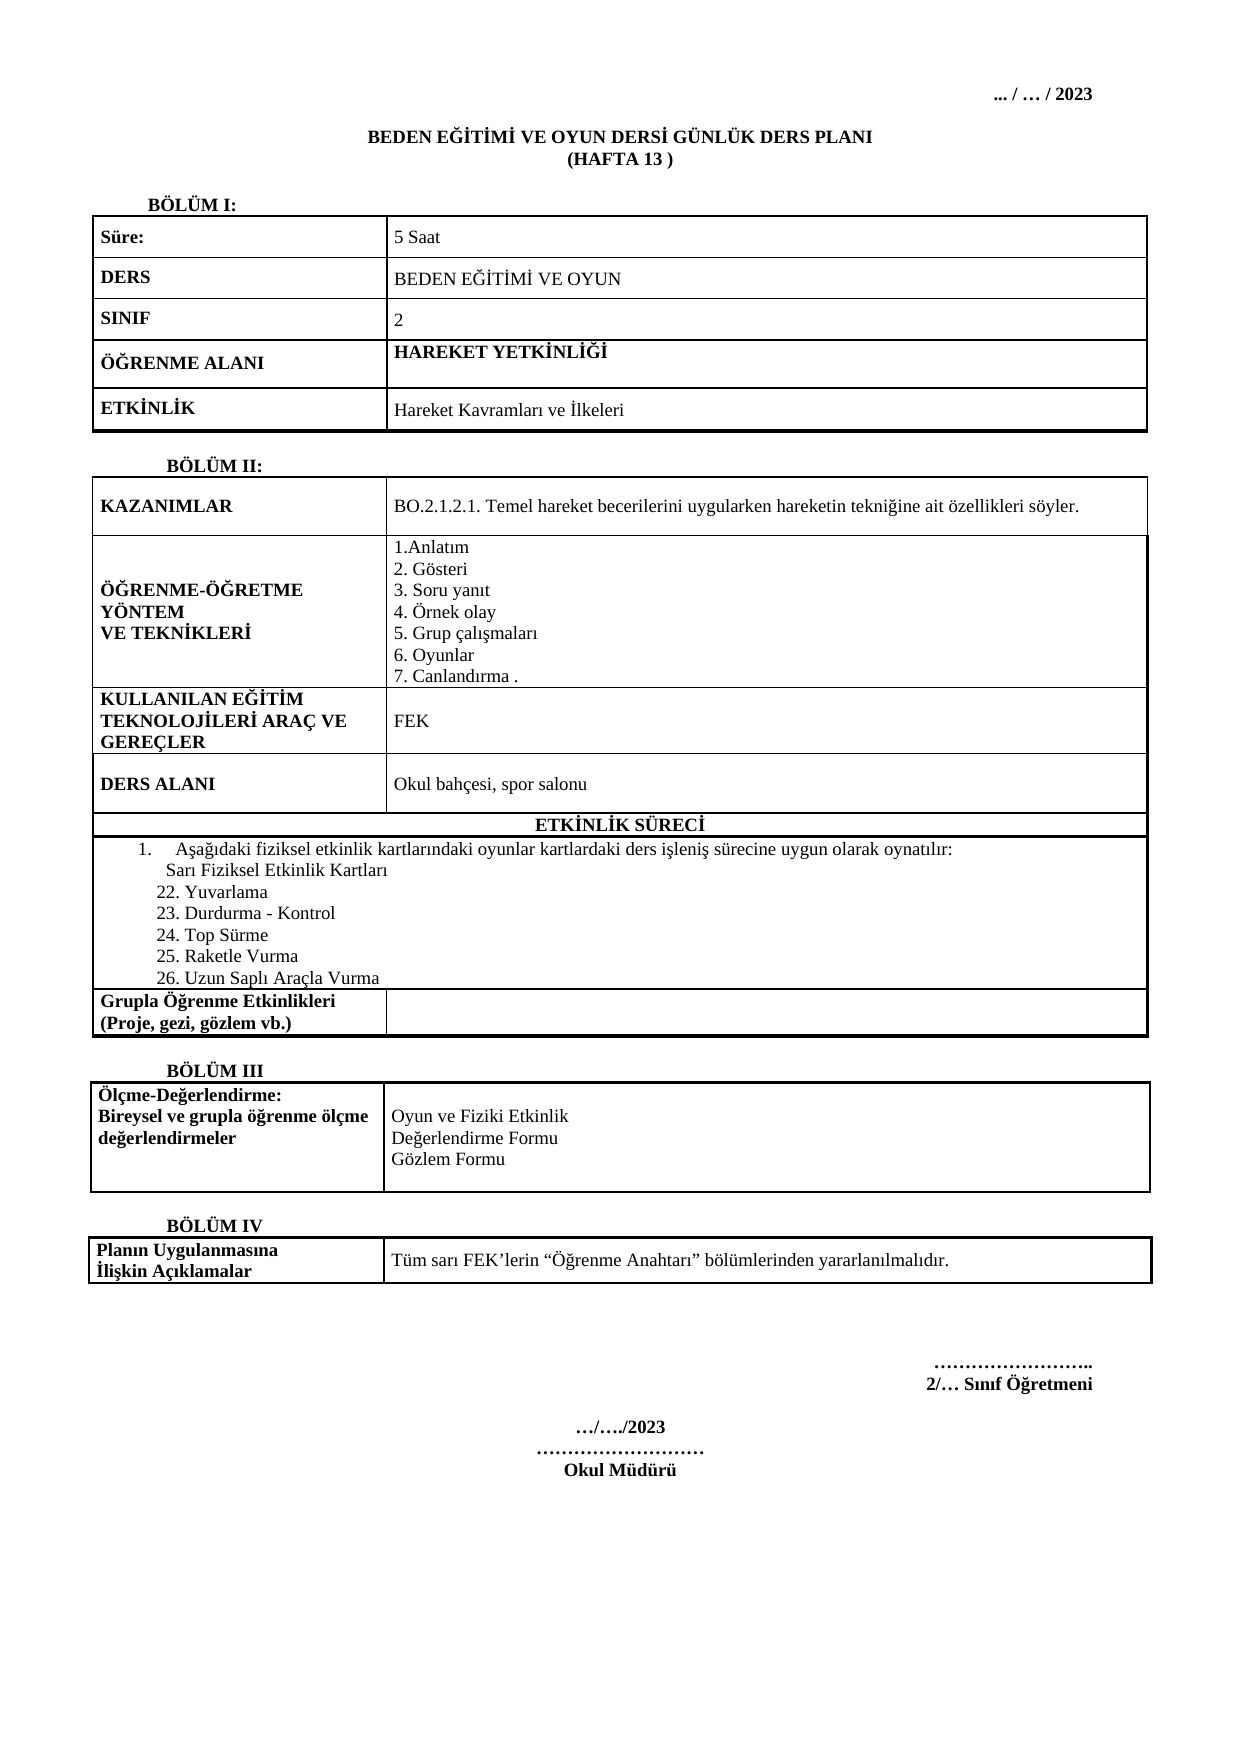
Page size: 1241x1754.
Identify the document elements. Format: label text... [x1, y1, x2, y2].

table_header 5 Saat [388, 217, 1146, 256]
subtitle BÖLÜM III [148, 1060, 1093, 1081]
table_header Ölçme-Değerlendirme: Bireysel ve grupla öğrenme ölçme değerlendirmeler [92, 1084, 383, 1191]
text Okul Müdürü [148, 1459, 1093, 1480]
table_cell ÖĞRENME-ÖĞRETME YÖNTEM VE TEKNİKLERİ [93, 536, 386, 687]
table_cell Okul bahçesi, spor salonu [387, 754, 1146, 812]
text ……………………… [148, 1437, 1093, 1459]
text BEDEN EĞİTİMİ VE OYUN DERSİ GÜNLÜK DERS PLANI [148, 126, 1093, 148]
table_cell 1.Anlatım 2. Gösteri 3. Soru yanıt 4. Örnek olay 5. Grup çalışmaları 6. Oyunlar 7. Canlandırma . [387, 536, 1146, 687]
table_cell Aşağıdaki fiziksel etkinlik kartlarındaki oyunlar kartlardaki ders işleniş sürecine uygun olarak oynatılır: Sarı Fiziksel Etkinlik Kartları 22. Yuvarlama 23. Durdurma - Kontrol 24. Top Sürme 25. Raketle Vurma 26. Uzun Saplı Araçla Vurma [94, 838, 1146, 988]
table_header Planın Uygulanmasına İlişkin Açıklamalar [90, 1239, 383, 1282]
table_cell Hareket Kavramları ve İlkeleri [388, 389, 1146, 429]
table_cell ETKİNLİK SÜRECİ [94, 814, 1146, 835]
table_cell ETKİNLİK [94, 389, 386, 429]
table_cell KULLANILAN EĞİTİM TEKNOLOJİLERİ ARAÇ VE GEREÇLER [93, 688, 386, 753]
subtitle BÖLÜM IV [148, 1215, 1093, 1236]
text 2/… Sınıf Öğretmeni [148, 1372, 1093, 1394]
table_cell DERS [94, 258, 386, 298]
table_cell FEK [387, 688, 1146, 753]
table_cell DERS ALANI [94, 754, 386, 812]
table_cell SINIF [94, 299, 386, 339]
text BÖLÜM I: [148, 193, 1093, 215]
table_header KAZANIMLAR [93, 478, 386, 535]
table_cell 2 [388, 299, 1146, 339]
text (HAFTA 13 ) [148, 148, 1093, 169]
text BÖLÜM II: [148, 455, 1093, 476]
table_cell BEDEN EĞİTİMİ VE OYUN [388, 258, 1146, 298]
table_cell Grupla Öğrenme Etkinlikleri (Proje, gezi, gözlem vb.) [94, 990, 386, 1033]
text …/…./2023 [148, 1416, 1093, 1437]
table_cell [387, 990, 1146, 1033]
table_header BO.2.1.2.1. Temel hareket becerilerini uygularken hareketin tekniğine ait özellikleri söyler. [387, 478, 1147, 535]
table_cell HAREKET YETKİNLİĞİ [388, 341, 1146, 387]
table_header Oyun ve Fiziki Etkinlik Değerlendirme Formu Gözlem Formu [385, 1084, 1149, 1191]
table_header Süre: [94, 217, 386, 256]
text …………………….. [148, 1351, 1093, 1372]
table_header Tüm sarı FEK’lerin “Öğrenme Anahtarı” bölümlerinden yararlanılmalıdır. [385, 1239, 1150, 1282]
table_cell ÖĞRENME ALANI [94, 341, 386, 387]
text ... / … / 2023 [148, 83, 1093, 105]
